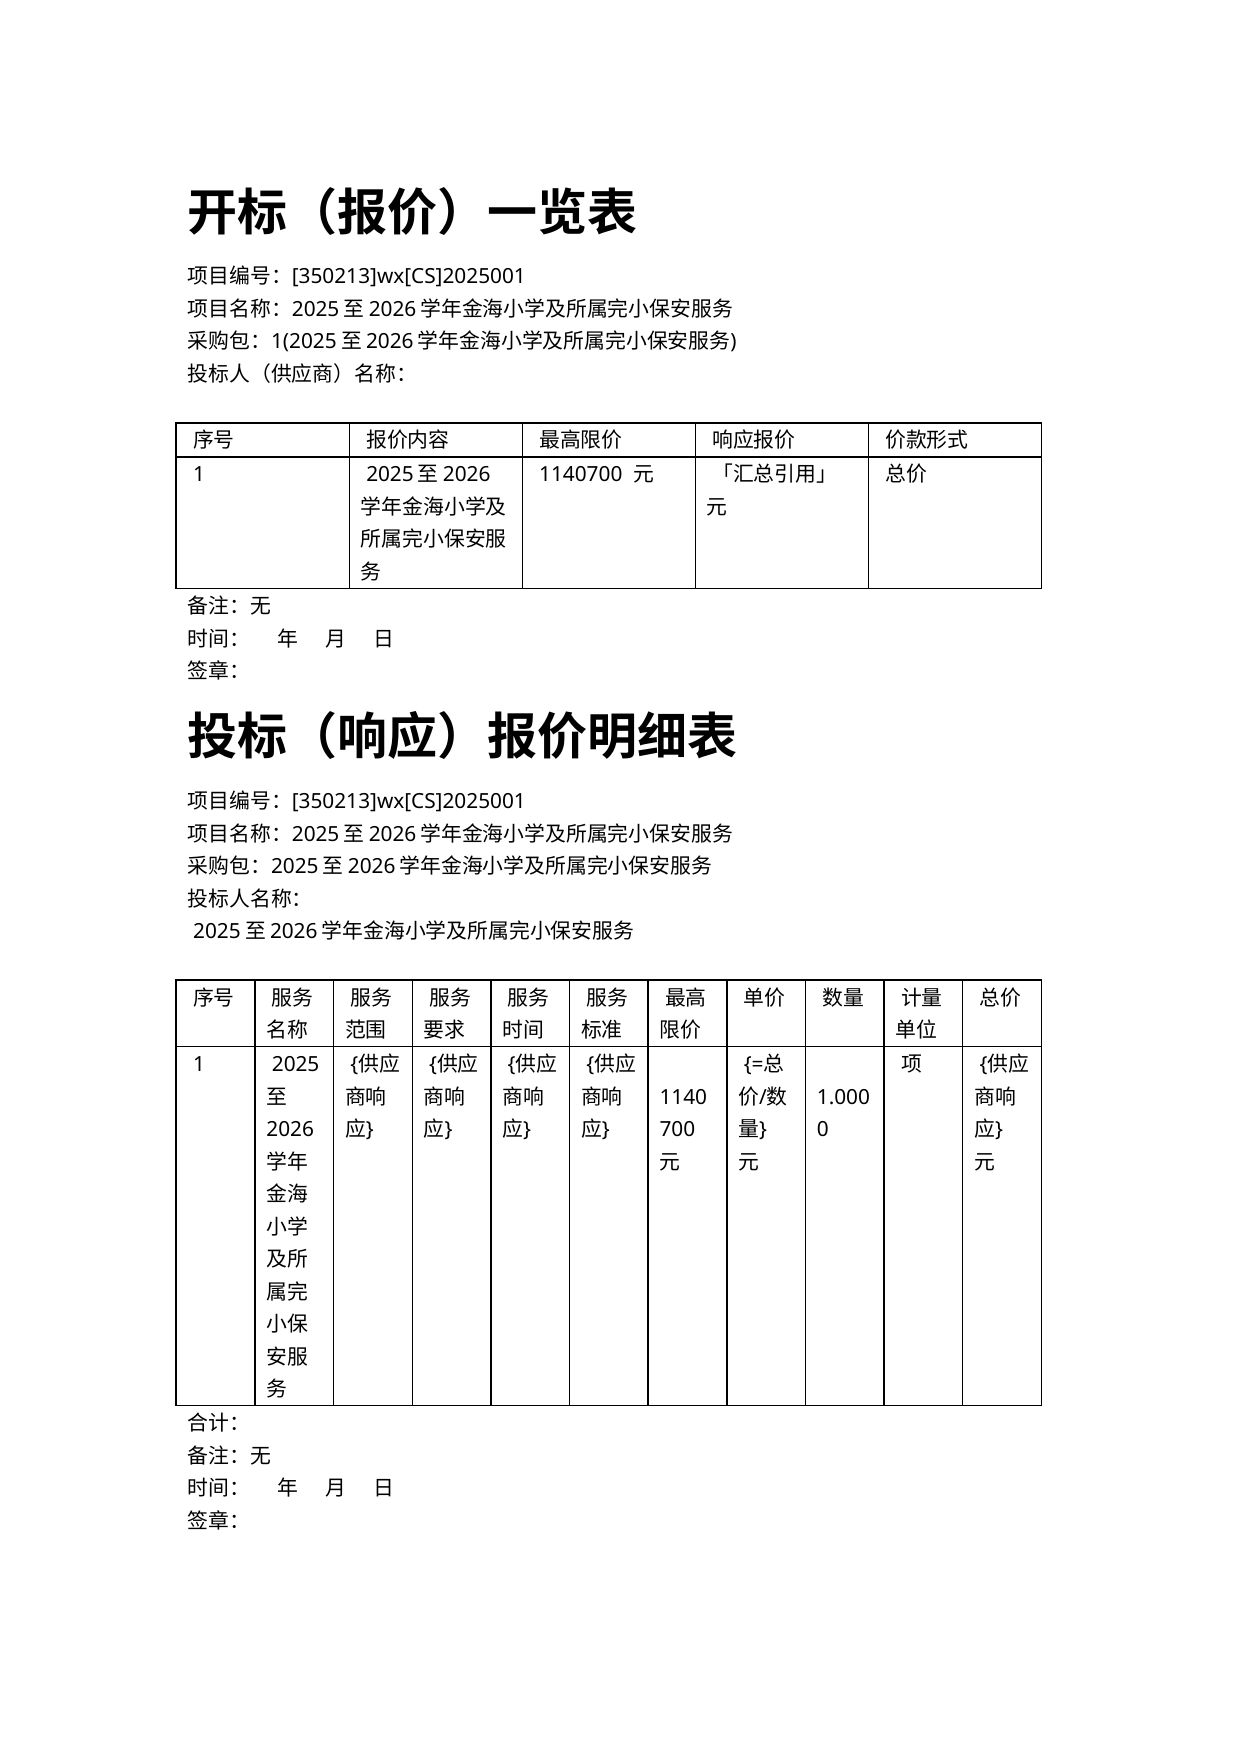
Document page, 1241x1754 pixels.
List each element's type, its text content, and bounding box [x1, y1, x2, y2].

table_cell 2025至2026学年金海小学及所属完小保安服务 [350, 458, 522, 588]
table_header 服务时间 [492, 981, 569, 1046]
table_cell 1.0000 [806, 1047, 883, 1405]
table_header 服务要求 [413, 981, 490, 1046]
table_header 总价 [963, 981, 1041, 1046]
table_cell 1140700 元 [649, 1047, 726, 1405]
table_header 服务名称 [256, 981, 333, 1046]
text 备注：无 [187, 589, 1053, 622]
table_header 服务标准 [570, 981, 647, 1046]
text 签章： [187, 1504, 1053, 1536]
table_header 最高限价 [649, 981, 726, 1046]
text 开标（报价）一览表 [187, 162, 1053, 259]
text 2025至2026学年金海小学及所属完小保安服务 [187, 914, 1053, 947]
text 采购包：1(2025至2026学年金海小学及所属完小保安服务) [187, 324, 1053, 357]
table_header 序号 [177, 424, 349, 456]
text 合计： [187, 1406, 1053, 1439]
table_cell {供应商响应} 元 [963, 1047, 1041, 1405]
table_cell 「汇总引用」 元 [696, 458, 868, 588]
text 签章： [187, 654, 1053, 687]
table_header 数量 [806, 981, 883, 1046]
table_header 单价 [728, 981, 805, 1046]
text 时间： 年 月 日 [187, 1471, 1053, 1504]
table_header 最高限价 [523, 424, 695, 456]
table_header 报价内容 [350, 424, 522, 456]
table_cell 项 [885, 1047, 962, 1405]
table_cell 1 [177, 458, 349, 588]
table_header 价款形式 [869, 424, 1041, 456]
table_cell 1 [177, 1047, 254, 1405]
text 投标人名称： [187, 882, 1053, 914]
table_cell {=总价/数量} 元 [728, 1047, 805, 1405]
text 备注：无 [187, 1439, 1053, 1471]
table_header 计量单位 [885, 981, 962, 1046]
table_cell 总价 [869, 458, 1041, 588]
table_cell 1140700 元 [523, 458, 695, 588]
text 项目编号：[350213]wx[CS]2025001 [187, 259, 881, 292]
text 时间： 年 月 日 [187, 622, 1053, 654]
table_cell {供应商响应} [334, 1047, 412, 1405]
text 项目名称：2025至2026学年金海小学及所属完小保安服务 [187, 292, 1053, 324]
table_header 服务范围 [334, 981, 412, 1046]
table_cell {供应商响应} [413, 1047, 490, 1405]
text 采购包：2025至2026学年金海小学及所属完小保安服务 [187, 849, 1053, 882]
text 投标（响应）报价明细表 [187, 687, 1053, 784]
text 项目名称：2025至2026学年金海小学及所属完小保安服务 [187, 817, 1053, 849]
table_cell {供应商响应} [492, 1047, 569, 1405]
table_cell {供应商响应} [570, 1047, 647, 1405]
table_cell 2025至2026学年金海小学及所属完小保安服务 [256, 1047, 333, 1405]
table_header 响应报价 [696, 424, 868, 456]
table_header 序号 [177, 981, 254, 1046]
text 项目编号：[350213]wx[CS]2025001 [187, 784, 1053, 817]
text 投标人（供应商）名称： [187, 357, 1053, 389]
